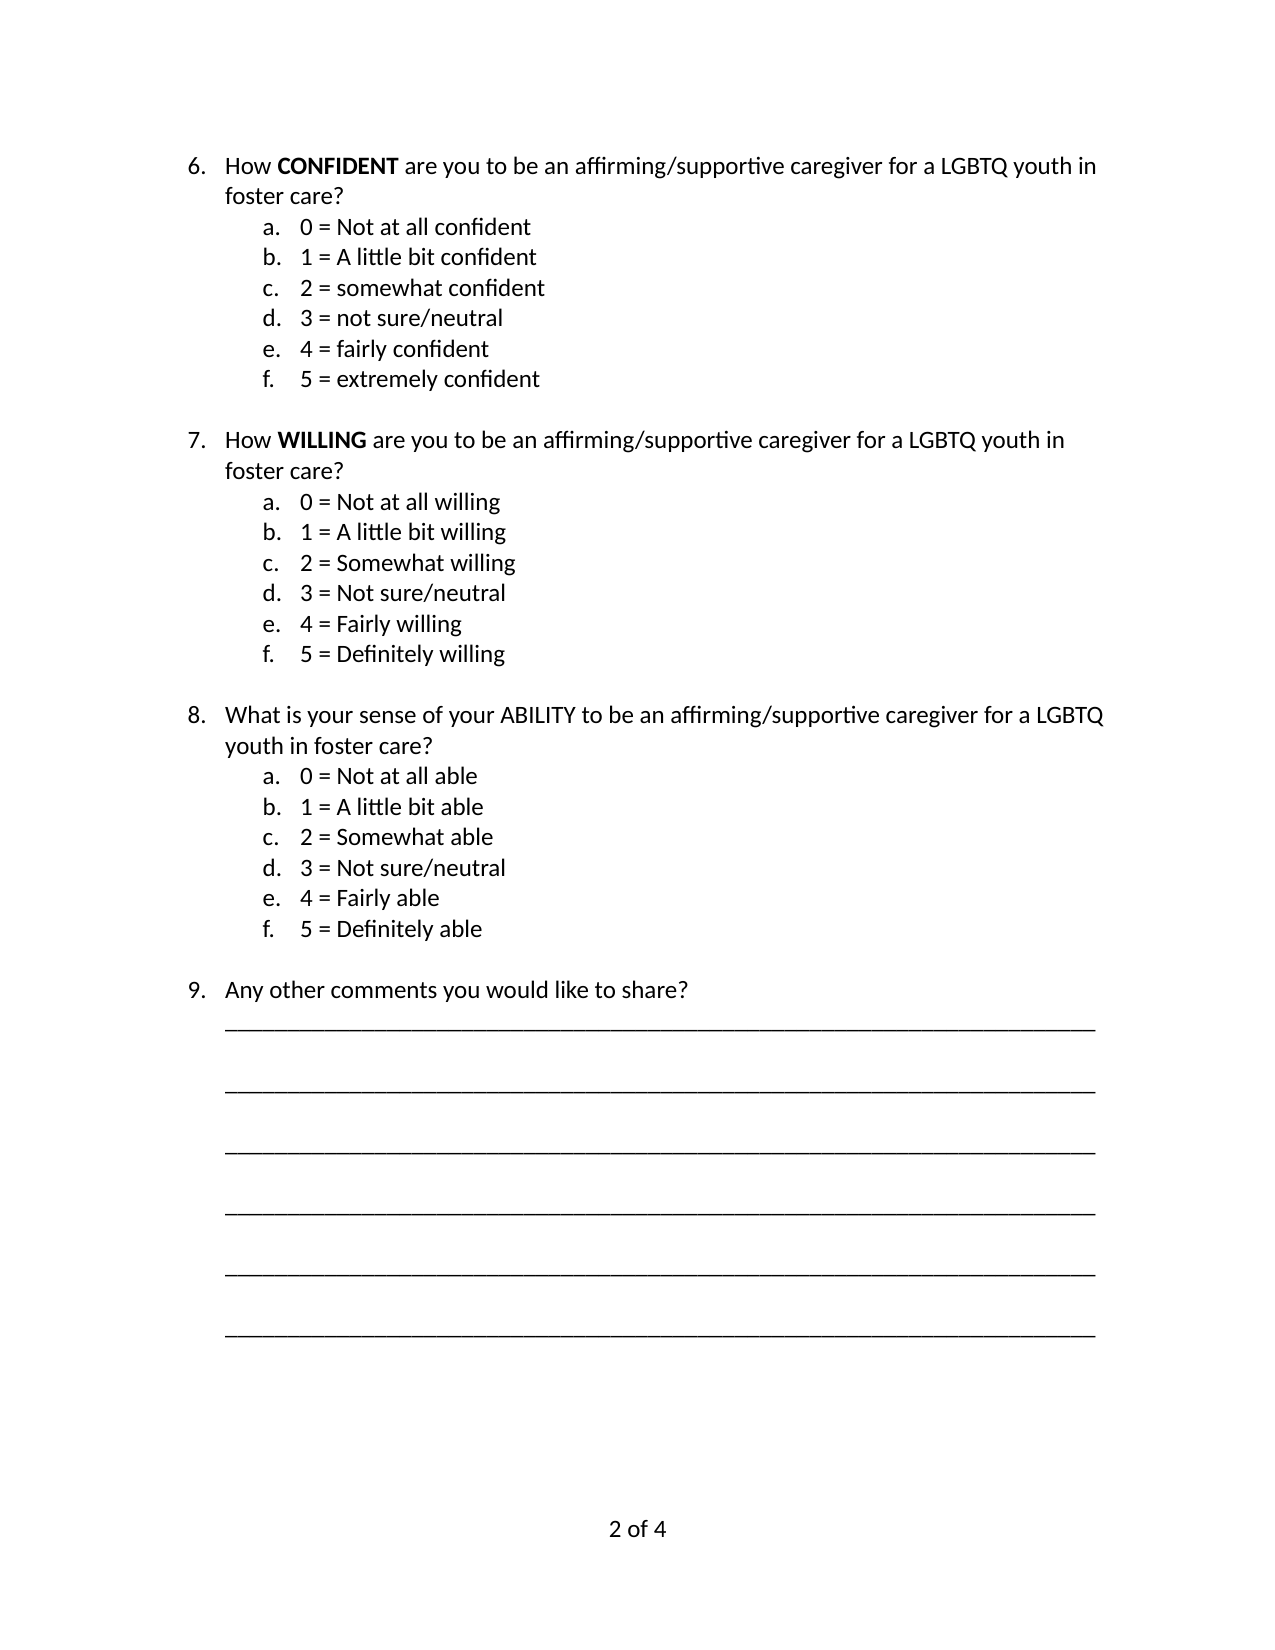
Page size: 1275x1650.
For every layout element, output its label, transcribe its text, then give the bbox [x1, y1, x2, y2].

list 2 = Somewhat willing [262, 547, 1125, 577]
list 1 = A little bit confident [262, 242, 1125, 272]
list ______________________________________________________________________ [225, 1127, 1125, 1157]
list 2 = somewhat confident [262, 272, 1125, 303]
list 1 = A little bit able [262, 791, 1125, 821]
list ______________________________________________________________________ [225, 1249, 1125, 1279]
list ______________________________________________________________________ [225, 1004, 1125, 1035]
list 5 = Definitely able [262, 913, 1125, 943]
list 0 = Not at all able [262, 760, 1125, 791]
list 5 = Definitely willing [262, 638, 1125, 669]
list 0 = Not at all willing [262, 486, 1125, 516]
list 3 = not sure/neutral [262, 303, 1125, 333]
list ______________________________________________________________________ [225, 1066, 1125, 1096]
list How CONFIDENT are you to be an affirming/supportive caregiver for a LGBTQ youth in foster care? [187, 150, 1125, 211]
list 4 = fairly confident [262, 333, 1125, 364]
list What is your sense of your ABILITY to be an affirming/supportive caregiver for a LGBTQ youth in foster care? [187, 699, 1125, 760]
list 4 = Fairly able [262, 882, 1125, 913]
list 1 = A little bit willing [262, 516, 1125, 547]
list 5 = extremely confident [262, 364, 1125, 394]
list 3 = Not sure/neutral [262, 852, 1125, 882]
list 4 = Fairly willing [262, 608, 1125, 638]
list ______________________________________________________________________ [225, 1188, 1125, 1218]
list 3 = Not sure/neutral [262, 577, 1125, 608]
list 0 = Not at all confident [262, 211, 1125, 242]
list How WILLING are you to be an affirming/supportive caregiver for a LGBTQ youth in foster care? [187, 425, 1125, 486]
list 2 = Somewhat able [262, 821, 1125, 852]
list Any other comments you would like to share? [187, 974, 1125, 1004]
list ______________________________________________________________________ [225, 1310, 1125, 1340]
